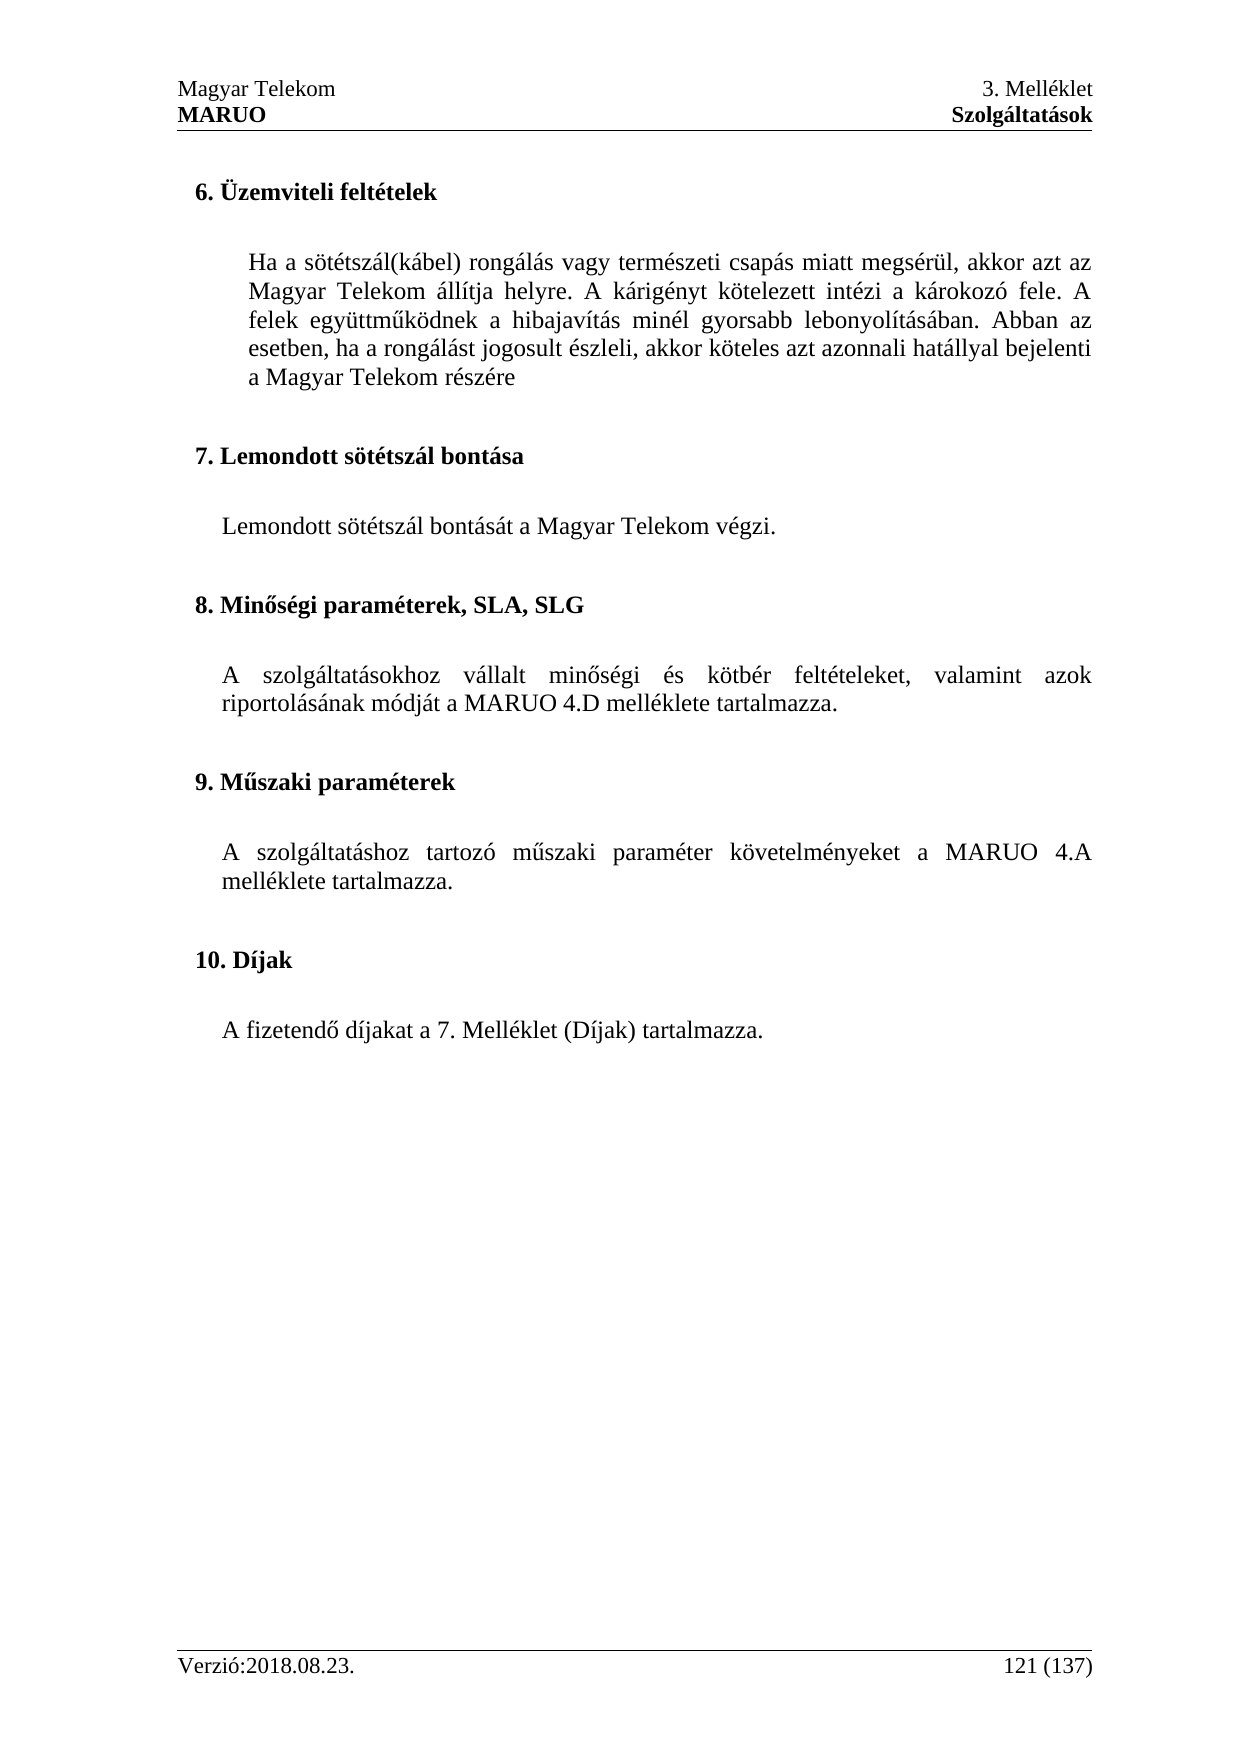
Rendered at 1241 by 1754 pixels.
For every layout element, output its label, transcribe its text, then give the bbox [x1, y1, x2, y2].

text A szolgáltatásokhoz vállalt minőségi és kötbér feltételeket, valamint azok riportolásának módját a MARUO 4.D melléklete tartalmazza. [222, 660, 1092, 717]
subtitle 6. Üzemviteli feltételek [195, 177, 1092, 206]
subtitle 9. Műszaki paraméterek [195, 767, 1092, 796]
text Ha a sötétszál(kábel) rongálás vagy természeti csapás miatt megsérül, akkor azt az Magyar Telekom állítja helyre. A kárigényt kötelezett intézi a károkozó fele. A felek együttműködnek a hibajavítás minél gyorsabb lebonyolításában. Abban az esetben, ha a rongálást jogosult észleli, akkor köteles azt azonnali hatállyal bejelenti a Magyar Telekom részére [230, 218, 1092, 391]
text A fizetendő díjakat a 7. Melléklet (Díjak) tartalmazza. [204, 986, 1092, 1043]
text Lemondott sötétszál bontását a Magyar Telekom végzi. [204, 482, 1092, 540]
subtitle 10. Díjak [195, 945, 1092, 973]
subtitle 7. Lemondott sötétszál bontása [195, 441, 1092, 470]
subtitle 8. Minőségi paraméterek, SLA, SLG [195, 590, 1092, 618]
text A szolgáltatáshoz tartozó műszaki paraméter követelményeket a MARUO 4.A melléklete tartalmazza. [222, 808, 1092, 895]
